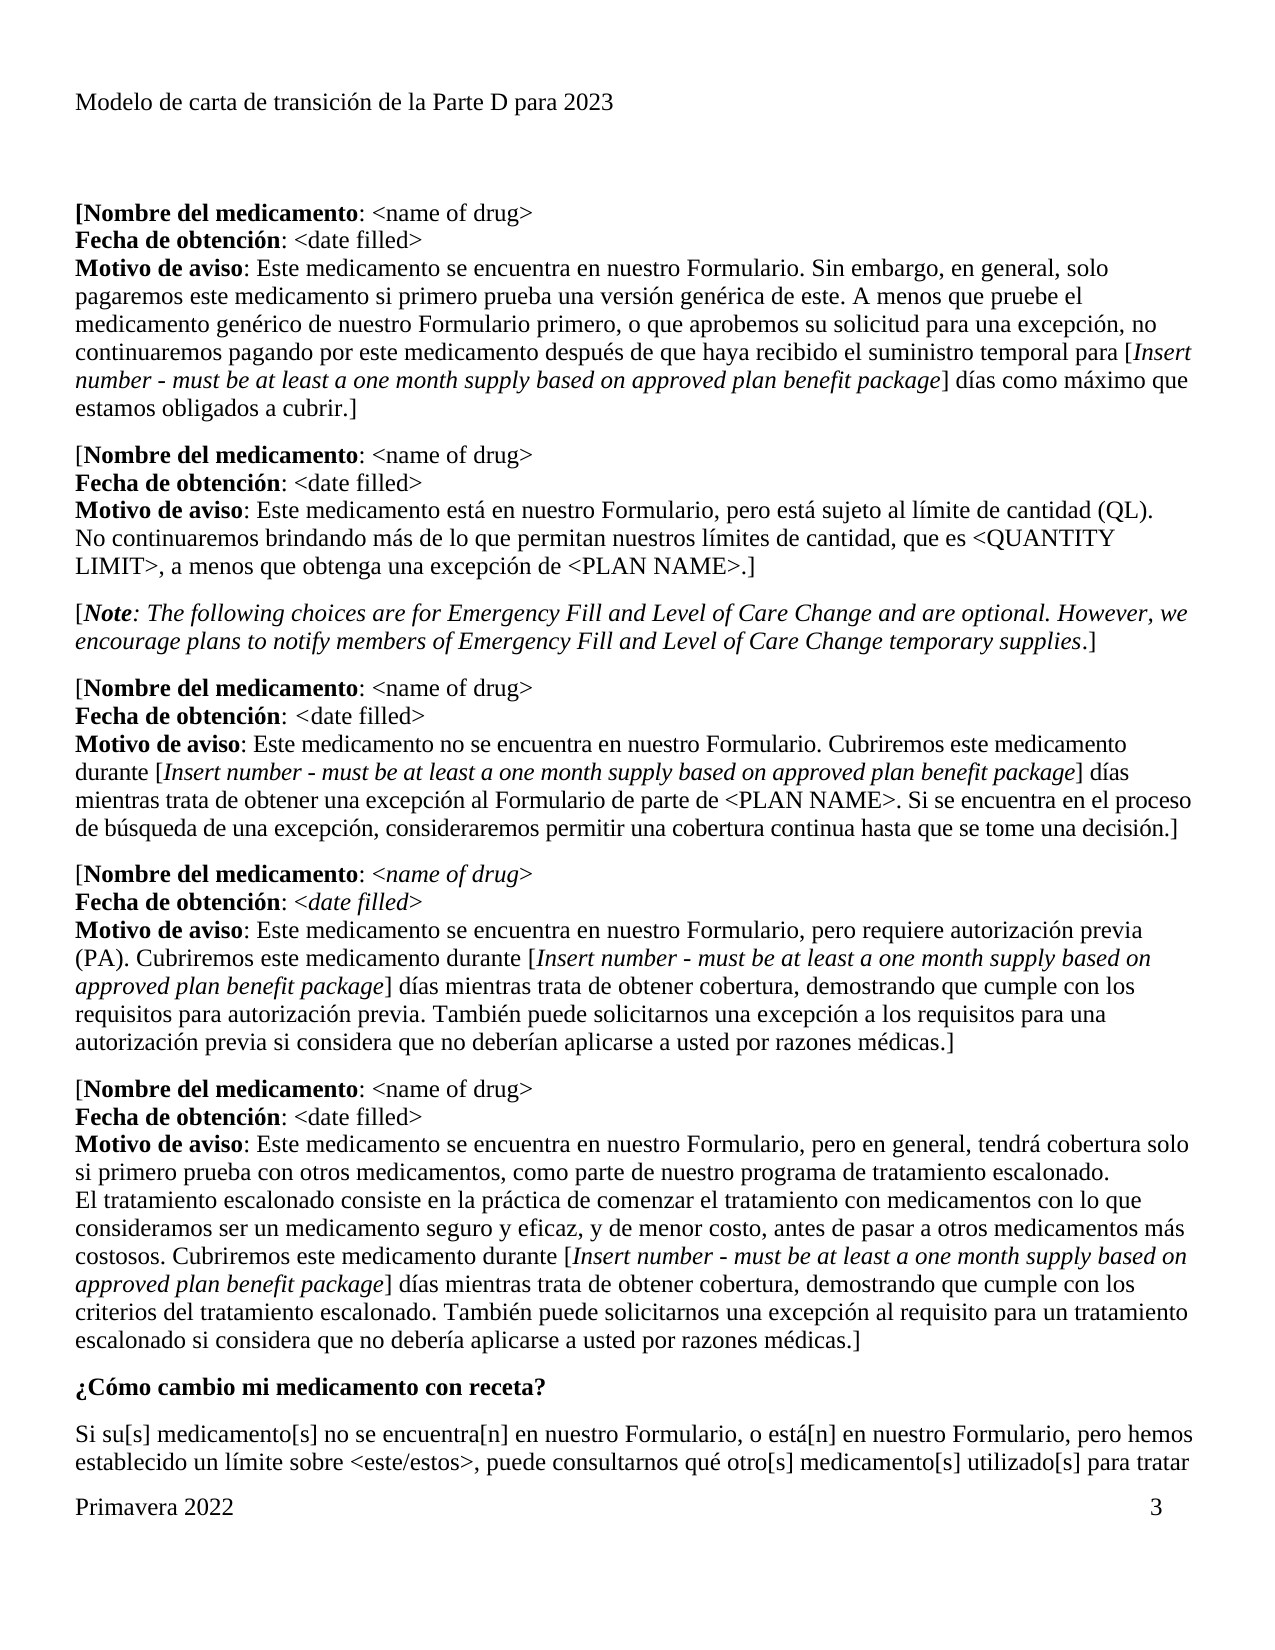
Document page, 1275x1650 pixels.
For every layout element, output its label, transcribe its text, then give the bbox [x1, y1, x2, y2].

text Fecha de obtención: <date filled> [75, 702, 1200, 730]
text Motivo de aviso: Este medicamento se encuentra en nuestro Formulario. Sin embargo, en general, solo pagaremos este medicamento si primero prueba una versión genérica de este. A menos que pruebe el medicamento genérico de nuestro Formulario primero, o que aprobemos su solicitud para una excepción, no continuaremos pagando por este medicamento después de que haya recibido el suministro temporal para [Insert number - must be at least a one month supply based on approved plan benefit package] días como máximo que estamos obligados a cubrir.] [75, 254, 1200, 422]
text Motivo de aviso: Este medicamento se encuentra en nuestro Formulario, pero en general, tendrá cobertura solo si primero prueba con otros medicamentos, como parte de nuestro programa de tratamiento escalonado. El tratamiento escalonado consiste en la práctica de comenzar el tratamiento con medicamentos con lo que consideramos ser un medicamento seguro y eficaz, y de menor costo, antes de pasar a otros medicamentos más costosos. Cubriremos este medicamento durante [Insert number - must be at least a one month supply based on approved plan benefit package] días mientras trata de obtener cobertura, demostrando que cumple con los criterios del tratamiento escalonado. También puede solicitarnos una excepción al requisito para un tratamiento escalonado si considera que no debería aplicarse a usted por razones médicas.] [75, 1131, 1200, 1354]
text Motivo de aviso: Este medicamento se encuentra en nuestro Formulario, pero requiere autorización previa (PA). Cubriremos este medicamento durante [Insert number - must be at least a one month supply based on approved plan benefit package] días mientras trata de obtener cobertura, demostrando que cumple con los requisitos para autorización previa. También puede solicitarnos una excepción a los requisitos para una autorización previa si considera que no deberían aplicarse a usted por razones médicas.] [75, 916, 1200, 1056]
text Fecha de obtención: <date filled> [75, 227, 1200, 254]
text Motivo de aviso: Este medicamento está en nuestro Formulario, pero está sujeto al límite de cantidad (QL). No continuaremos brindando más de lo que permitan nuestros límites de cantidad, que es <QUANTITY LIMIT>, a menos que obtenga una excepción de <PLAN NAME>.] [75, 497, 1200, 580]
text [Nombre del medicamento: <name of drug> [75, 1075, 1200, 1103]
text [Nombre del medicamento: <name of drug> [75, 199, 1200, 227]
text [75, 1420, 1200, 1476]
text Fecha de obtención: <date filled> [75, 888, 1200, 916]
text [Note: The following choices are for Emergency Fill and Level of Care Change and are optional. However, we encourage plans to notify members of Emergency Fill and Level of Care Change temporary supplies.] [75, 599, 1200, 655]
text [Nombre del medicamento: <name of drug> [75, 441, 1200, 469]
text ¿Cómo cambio mi medicamento con receta? [75, 1373, 1200, 1401]
text Motivo de aviso: Este medicamento no se encuentra en nuestro Formulario. Cubriremos este medicamento durante [Insert number - must be at least a one month supply based on approved plan benefit package] días mientras trata de obtener una excepción al Formulario de parte de <PLAN NAME>. Si se encuentra en el proceso de búsqueda de una excepción, consideraremos permitir una cobertura continua hasta que se tome una decisión.] [75, 730, 1200, 841]
text [Nombre del medicamento: <name of drug> [75, 674, 1200, 702]
text Fecha de obtención: <date filled> [75, 469, 1200, 497]
text Fecha de obtención: <date filled> [75, 1103, 1200, 1131]
text [Nombre del medicamento: <name of drug> [75, 861, 1200, 888]
